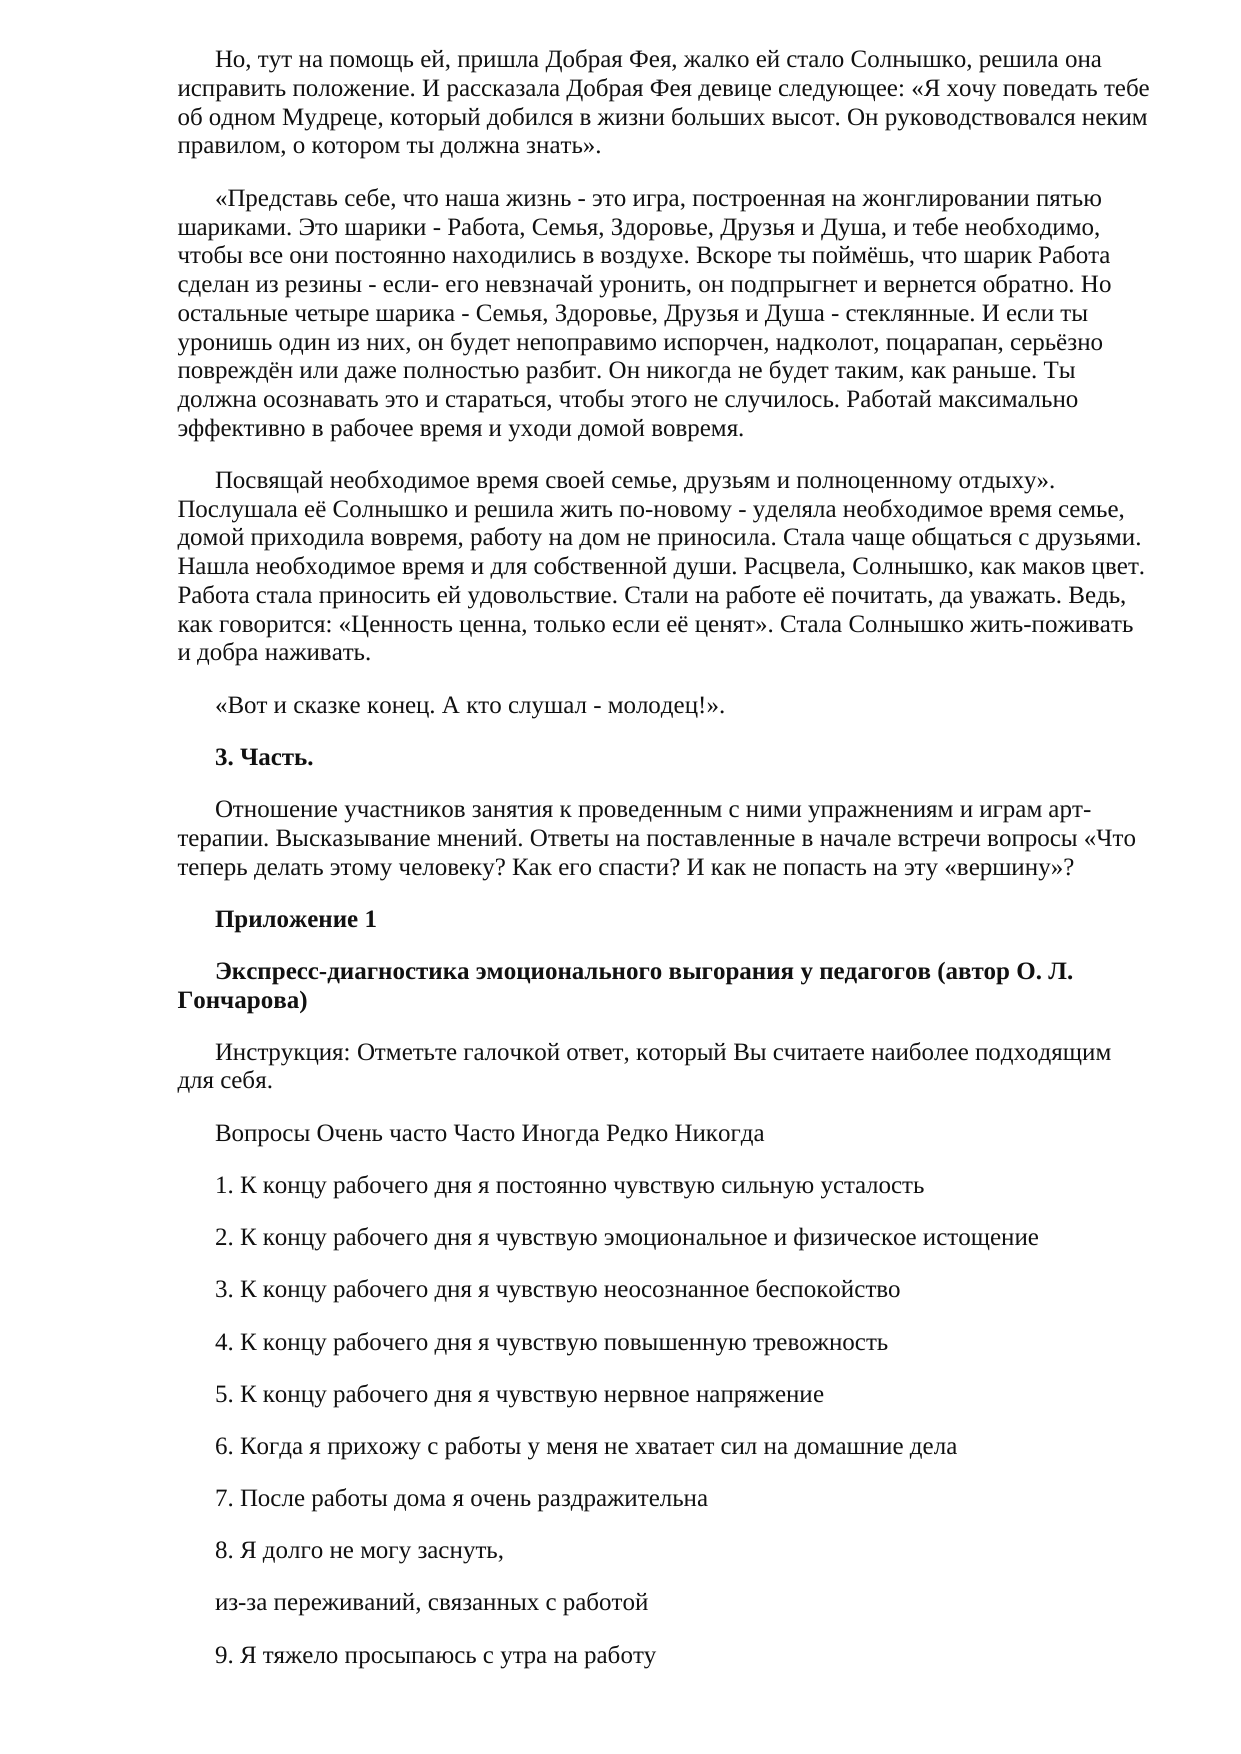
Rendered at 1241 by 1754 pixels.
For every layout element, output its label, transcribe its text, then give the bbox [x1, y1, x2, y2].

text 2. К концу рабочего дня я чувствую эмоциональное и физическое истощение [177, 1222, 1152, 1251]
text 4. К концу рабочего дня я чувствую повышенную тревожность [177, 1327, 1152, 1355]
text 5. К концу рабочего дня я чувствую нервное напряжение [177, 1379, 1152, 1407]
text 7. После работы дома я очень раздражительна [177, 1483, 1152, 1512]
text 8. Я долго не могу заснуть, [177, 1535, 1152, 1564]
text Приложение 1 [177, 904, 1152, 932]
text 1. К концу рабочего дня я постоянно чувствую сильную усталость [177, 1170, 1152, 1199]
text Инструкция: Отметьте галочкой ответ, который Вы считаете наиболее подходящим для себя. [177, 1037, 1152, 1094]
text 3. К концу рабочего дня я чувствую неосознанное беспокойство [177, 1274, 1152, 1303]
text «Вот и сказке конец. А кто слушал - молодец!». [177, 690, 1152, 718]
text Вопросы Очень часто Часто Иногда Редко Никогда [177, 1118, 1152, 1147]
text «Представь себе, что наша жизнь - это игра, построенная на жонглировании пятью шариками. Это шарики - Работа, Семья, Здоровье, Друзья и Душа, и тебе необходимо, чтобы все они постоянно находились в воздухе. Вскоре ты поймёшь, что шарик Работа сделан из резины - если- его невзначай уронить, он подпрыгнет и вернется обратно. Но остальные четыре шарика - Семья, Здоровье, Друзья и Душа - стеклянные. И если ты уронишь один из них, он будет непоправимо испорчен, надколот, поцарапан, серьёзно повреждён или даже полностью разбит. Он никогда не будет таким, как раньше. Ты должна осознавать это и стараться, чтобы этого не случилось. Работай максимально эффективно в рабочее время и уходи домой вовремя. [177, 183, 1152, 442]
text Экспресс-диагностика эмоционального выгорания у педагогов (автор О. Л. Гончарова) [177, 956, 1152, 1013]
text 6. Когда я прихожу с работы у меня не хватает сил на домашние дела [177, 1431, 1152, 1460]
text Отношение участников занятия к проведенным с ними упражнениям и играм арт-терапии. Высказывание мнений. Ответы на поставленные в начале встречи вопросы «Что теперь делать этому человеку? Как его спасти? И как не попасть на эту «вершину»? [177, 794, 1152, 880]
text 3. Часть. [177, 742, 1152, 771]
text Но, тут на помощь ей, пришла Добрая Фея, жалко ей стало Солнышко, решила она исправить положение. И рассказала Добрая Фея девице следующее: «Я хочу поведать тебе об одном Мудреце, который добился в жизни больших высот. Он руководствовался неким правилом, о котором ты должна знать». [177, 44, 1152, 159]
text из-за переживаний, связанных с работой [177, 1587, 1152, 1616]
text 9. Я тяжело просыпаюсь с утра на работу [177, 1640, 1152, 1668]
text Посвящай необходимое время своей семье, друзьям и полноценному отдыху». Послушала её Солнышко и решила жить по-новому - уделяла необходимое время семье, домой приходила вовремя, работу на дом не приносила. Стала чаще общаться с друзьями. Нашла необходимое время и для собственной души. Расцвела, Солнышко, как маков цвет. Работа стала приносить ей удовольствие. Стали на работе её почитать, да уважать. Ведь, как говорится: «Ценность ценна, только если её ценят». Стала Солнышко жить-поживать и добра наживать. [177, 465, 1152, 666]
